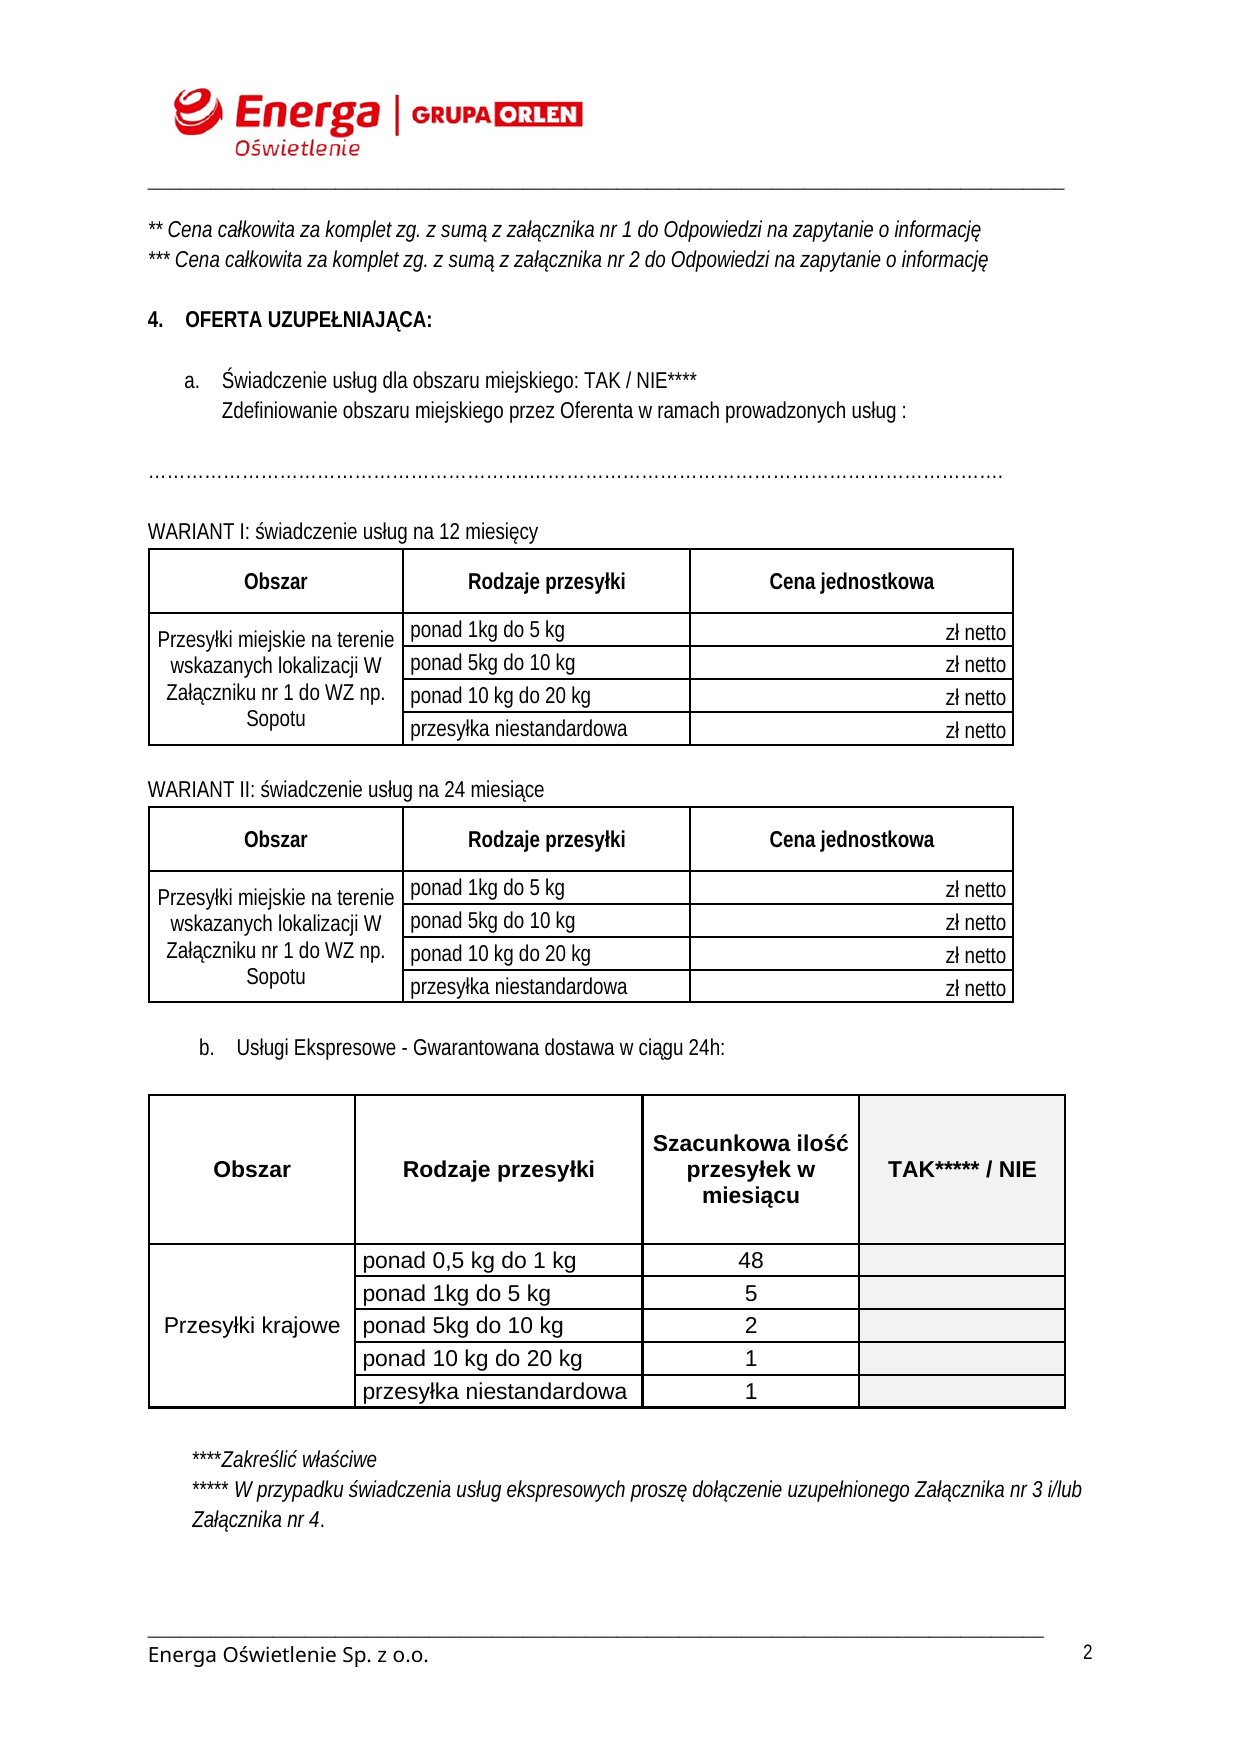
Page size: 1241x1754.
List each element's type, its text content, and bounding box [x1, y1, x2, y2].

table_cell przesyłka niestandardowa [356, 1376, 641, 1406]
table_cell 48 [644, 1245, 858, 1275]
table_cell Przesyłki miejskie na terenie wskazanych lokalizacji W Załączniku nr 1 do WZ np. Sopotu [150, 614, 402, 743]
text *** Cena całkowita za komplet zg. z sumą z załącznika nr 2 do Odpowiedzi na zapytanie o informację [148, 246, 1092, 272]
table_cell ponad 1kg do 5 kg [404, 872, 689, 903]
table_cell [860, 1277, 1064, 1308]
table_header Obszar [150, 1096, 354, 1242]
text ** Cena całkowita za komplet zg. z sumą z załącznika nr 1 do Odpowiedzi na zapytanie o informację [148, 216, 1092, 242]
table_cell ponad 5kg do 10 kg [404, 647, 689, 678]
table_cell 1 [644, 1343, 858, 1374]
table_header Rodzaje przesyłki [356, 1096, 641, 1242]
table_cell ponad 1kg do 5 kg [356, 1277, 641, 1308]
table_header Obszar [150, 808, 402, 870]
text Zdefiniowanie obszaru miejskiego przez Oferenta w ramach prowadzonych usług : [222, 397, 1092, 423]
table_cell zł netto [691, 680, 1012, 711]
table_cell zł netto [691, 872, 1012, 903]
picture [147, 73, 606, 168]
table_cell 2 [644, 1310, 858, 1341]
table_header TAK***** / NIE [860, 1096, 1064, 1242]
table_header Szacunkowa ilość przesyłek w miesiącu [644, 1096, 858, 1242]
table_cell zł netto [691, 614, 1012, 645]
text …………………………………………………….…………………………………………………………………. [148, 457, 1092, 484]
table_cell zł netto [691, 647, 1012, 678]
table_cell ponad 5kg do 10 kg [356, 1310, 641, 1341]
text ****Zakreślić właściwe [148, 1446, 1092, 1472]
table_cell [860, 1376, 1064, 1406]
table_cell zł netto [691, 938, 1012, 968]
table_cell ponad 10 kg do 20 kg [404, 680, 689, 711]
table_cell 5 [644, 1277, 858, 1308]
table_cell [860, 1310, 1064, 1341]
table_cell ponad 5kg do 10 kg [404, 905, 689, 936]
table_cell ponad 10 kg do 20 kg [356, 1343, 641, 1374]
list Świadczenie usług dla obszaru miejskiego: TAK / NIE**** [184, 367, 1092, 393]
list Usługi Ekspresowe - Gwarantowana dostawa w ciągu 24h: [199, 1033, 1092, 1060]
table_header Cena jednostkowa [691, 808, 1012, 870]
table_cell [860, 1343, 1064, 1374]
table_cell 1 [644, 1376, 858, 1406]
table_cell przesyłka niestandardowa [404, 971, 689, 1001]
table_header Obszar [150, 550, 402, 612]
table_cell przesyłka niestandardowa [404, 713, 689, 743]
table_cell ponad 0,5 kg do 1 kg [356, 1245, 641, 1275]
table_cell [860, 1245, 1064, 1275]
table_cell Przesyłki miejskie na terenie wskazanych lokalizacji W Załączniku nr 1 do WZ np. Sopotu [150, 872, 402, 1001]
list OFERTA UZUPEŁNIAJĄCA: [148, 306, 1092, 333]
table_header Rodzaje przesyłki [404, 550, 689, 612]
table_cell zł netto [691, 713, 1012, 743]
table_header Rodzaje przesyłki [404, 808, 689, 870]
text ***** W przypadku świadczenia usług ekspresowych proszę dołączenie uzupełnionego Załącznika nr 3 i/lub Załącznika nr 4. [192, 1476, 1092, 1533]
table_header Cena jednostkowa [691, 550, 1012, 612]
table_cell zł netto [691, 905, 1012, 936]
table_cell ponad 1kg do 5 kg [404, 614, 689, 645]
table_cell zł netto [691, 971, 1012, 1001]
text WARIANT I: świadczenie usług na 12 miesięcy [148, 518, 1092, 544]
table_cell Przesyłki krajowe [150, 1245, 354, 1406]
text WARIANT II: świadczenie usług na 24 miesiące [148, 776, 1092, 802]
table_cell ponad 10 kg do 20 kg [404, 938, 689, 968]
